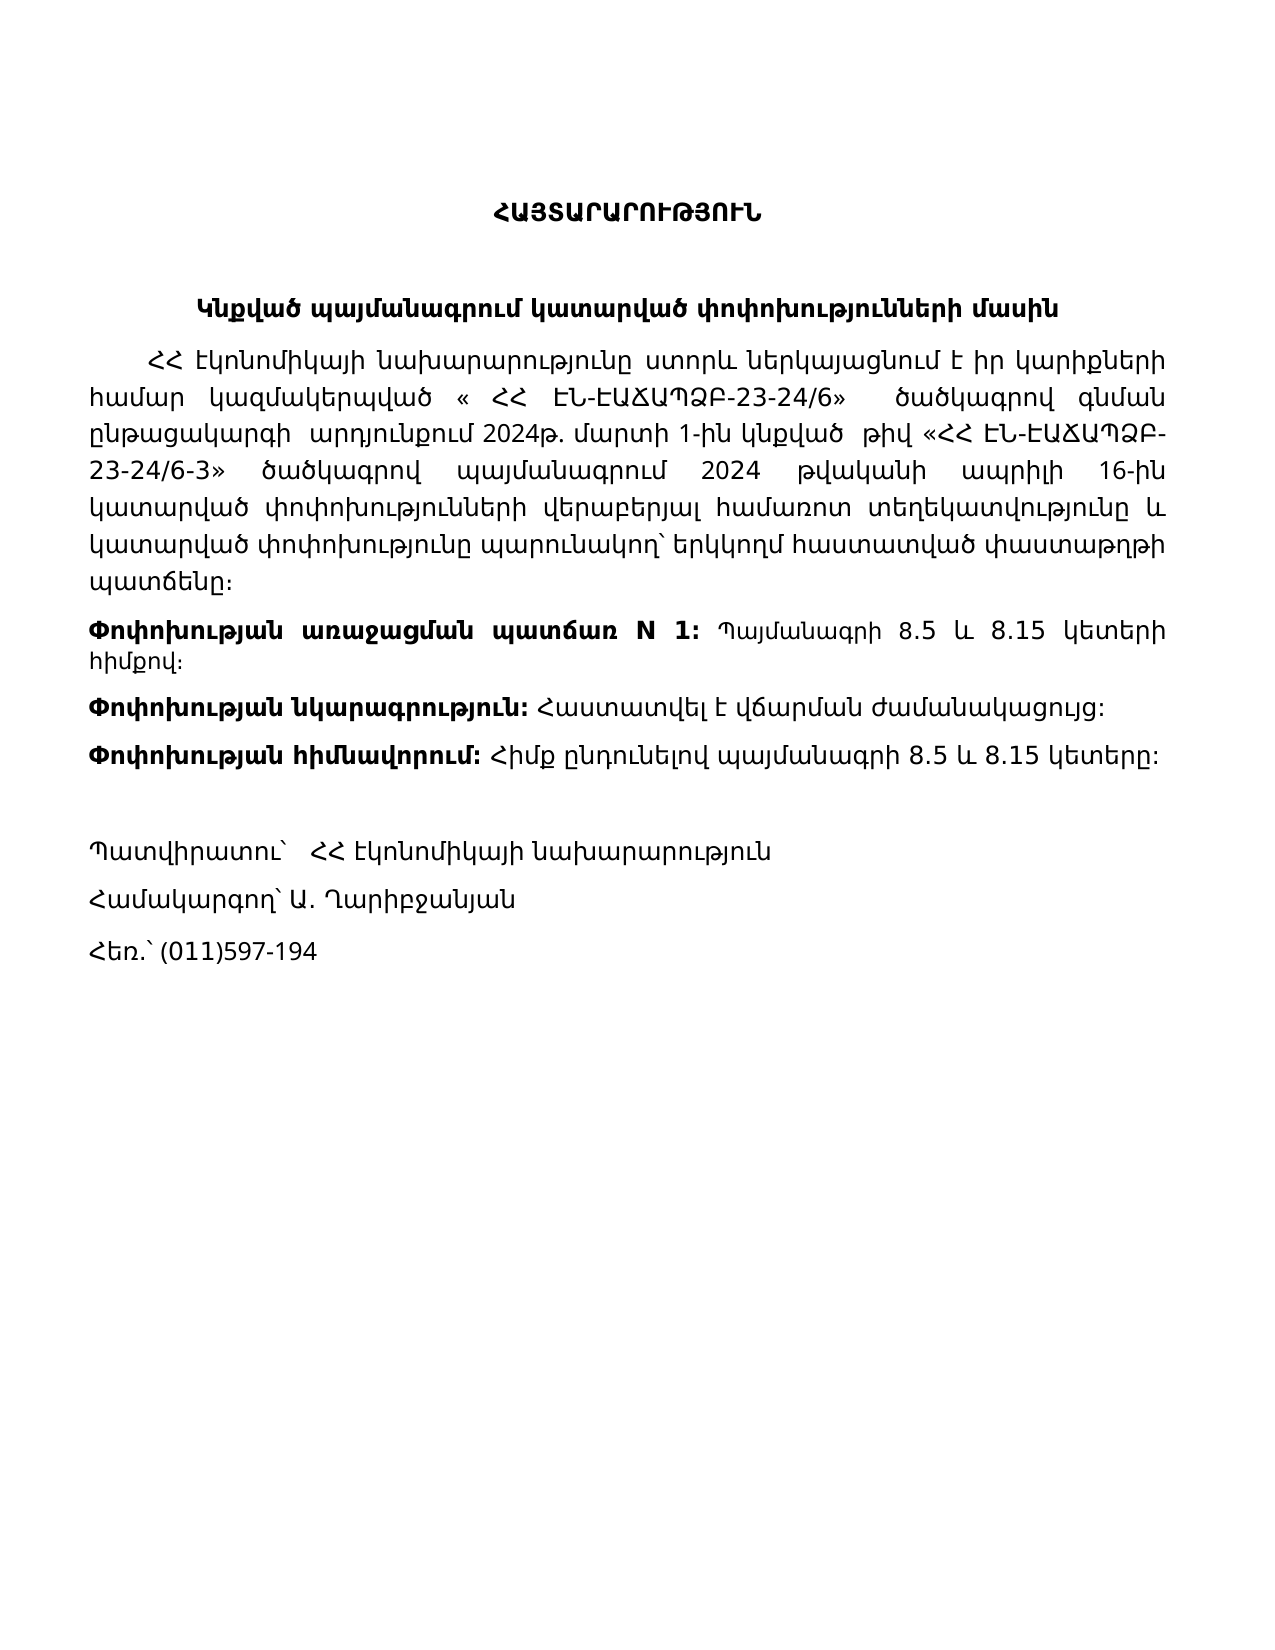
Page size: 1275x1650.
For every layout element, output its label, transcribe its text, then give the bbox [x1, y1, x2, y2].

text Փոփոխության նկարագրություն։ Հաստատվել է վճարման ժամանակացույց: [89, 693, 1167, 722]
text Կնքված պայմանագրում կատարված փոփոխությունների մասին [89, 294, 1167, 323]
text Փոփոխության առաջացման պատճառ N 1։ Պայմանագրի 8.5 և 8.15 կետերի հիմքով։ [89, 617, 1167, 674]
text Համակարգող՝ Ա. Ղարիբջանյան [89, 886, 1167, 915]
text ՀՀ էկոնոմիկայի նախարարությունը ստորև ներկայացնում է իր կարիքների համար կազմակերպված « ՀՀ ԷՆ-ԷԱՃԱՊՁԲ-23-24/6» ծածկագրով գնման ընթացակարգի արդյունքում 2024թ. մարտի 1-ին կնքված թիվ «ՀՀ ԷՆ-ԷԱՃԱՊՁԲ-23-24/6-3» ծածկագրով պայմանագրում 2024 թվականի ապրիլի 16-ին կատարված փոփոխությունների վերաբերյալ համառոտ տեղեկատվությունը և կատարված փոփոխությունը պարունակող՝ երկկողմ հաստատված փաստաթղթի պատճենը։ [89, 342, 1167, 597]
text Փոփոխության հիմնավորում։ Հիմք ընդունելով պայմանագրի 8.5 և 8.15 կետերը: [89, 741, 1167, 771]
text Պատվիրատու՝ ՀՀ էկոնոմիկայի նախարարություն [89, 838, 1167, 867]
text Հեռ.՝ (011)597-194 [89, 934, 1167, 968]
text ՀԱՅՏԱՐԱՐՈՒԹՅՈՒՆ [89, 198, 1167, 227]
